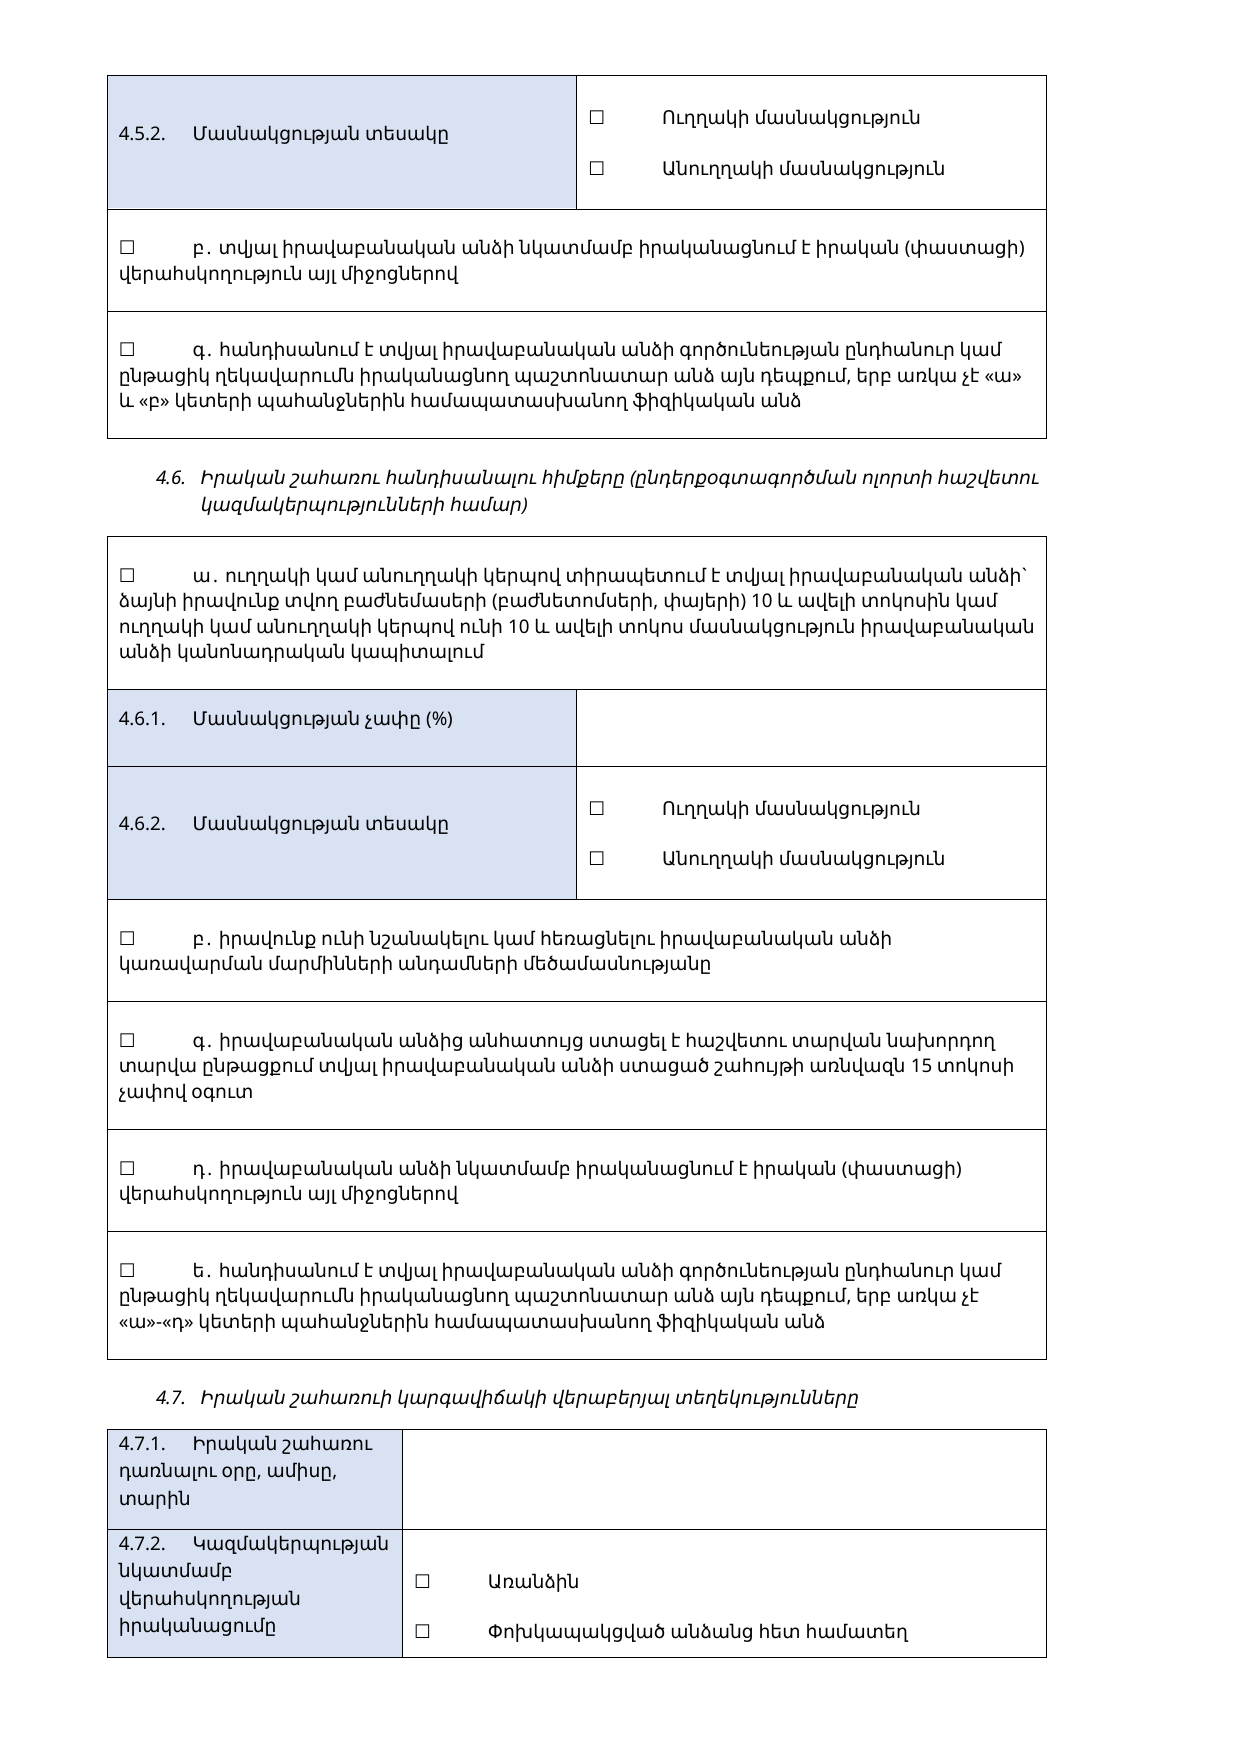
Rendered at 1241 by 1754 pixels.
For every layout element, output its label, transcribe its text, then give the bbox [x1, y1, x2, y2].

table_cell Կազմակերպության նկատմամբ վերահսկողության իրականացումը [108, 1530, 402, 1657]
table_cell ☐ Առանձին ☐ Փոխկապակցված անձանց հետ համատեղ [403, 1530, 1046, 1657]
table_cell ☐ ե․ հանդիսանում է տվյալ իրավաբանական անձի գործունեության ընդհանուր կամ ընթացիկ ղեկավարումն իրականացնող պաշտոնատար անձ այն դեպքում, երբ առկա չէ «ա»-«դ» կետերի պահանջներին համապատասխանող ֆիզիկական անձ [108, 1232, 1046, 1358]
table_cell Մասնակցության չափը (%) [108, 690, 576, 766]
list Իրական շահառու հանդիսանալու հիմքերը (ընդերքօգտագործման ոլորտի հաշվետու կազմակերպությունների համար) [156, 464, 1171, 517]
table_cell ☐ գ․ հանդիսանում է տվյալ իրավաբանական անձի գործունեության ընդհանուր կամ ընթացիկ ղեկավարումն իրականացնող պաշտոնատար անձ այն դեպքում, երբ առկա չէ «ա» և «բ» կետերի պահանջներին համապատասխանող ֆիզիկական անձ [108, 312, 1046, 438]
table_cell ☐ Ուղղակի մասնակցություն ☐ Անուղղակի մասնակցություն [577, 767, 1046, 899]
table_header [403, 1430, 1046, 1529]
table_cell ☐ Ուղղակի մասնակցություն ☐ Անուղղակի մասնակցություն [577, 76, 1046, 208]
table_cell Մասնակցության տեսակը [108, 76, 576, 208]
table_cell ☐ բ․ տվյալ իրավաբանական անձի նկատմամբ իրականացնում է իրական (փաստացի) վերահսկողություն այլ միջոցներով [108, 210, 1046, 311]
table_cell ☐ բ․ իրավունք ունի նշանակելու կամ հեռացնելու իրավաբանական անձի կառավարման մարմինների անդամների մեծամասնությանը [108, 900, 1046, 1001]
list Իրական շահառուի կարգավիճակի վերաբերյալ տեղեկությունները [156, 1384, 1171, 1410]
table_cell [577, 690, 1046, 766]
table_cell ☐ գ․ իրավաբանական անձից անհատույց ստացել է հաշվետու տարվան նախորդող տարվա ընթացքում տվյալ իրավաբանական անձի ստացած շահույթի առնվազն 15 տոկոսի չափով օգուտ [108, 1002, 1046, 1129]
table_cell Մասնակցության տեսակը [108, 767, 576, 899]
table_header Իրական շահառու դառնալու օրը, ամիսը, տարին [108, 1430, 402, 1529]
table_cell ☐ դ․ իրավաբանական անձի նկատմամբ իրականացնում է իրական (փաստացի) վերահսկողություն այլ միջոցներով [108, 1130, 1046, 1231]
table_header ☐ ա․ ուղղակի կամ անուղղակի կերպով տիրապետում է տվյալ իրավաբանական անձի` ձայնի իրավունք տվող բաժնեմասերի (բաժնետոմսերի, փայերի) 10 և ավելի տոկոսին կամ ուղղակի կամ անուղղակի կերպով ունի 10 և ավելի տոկոս մասնակցություն իրավաբանական անձի կանոնադրական կապիտալում [108, 537, 1046, 689]
